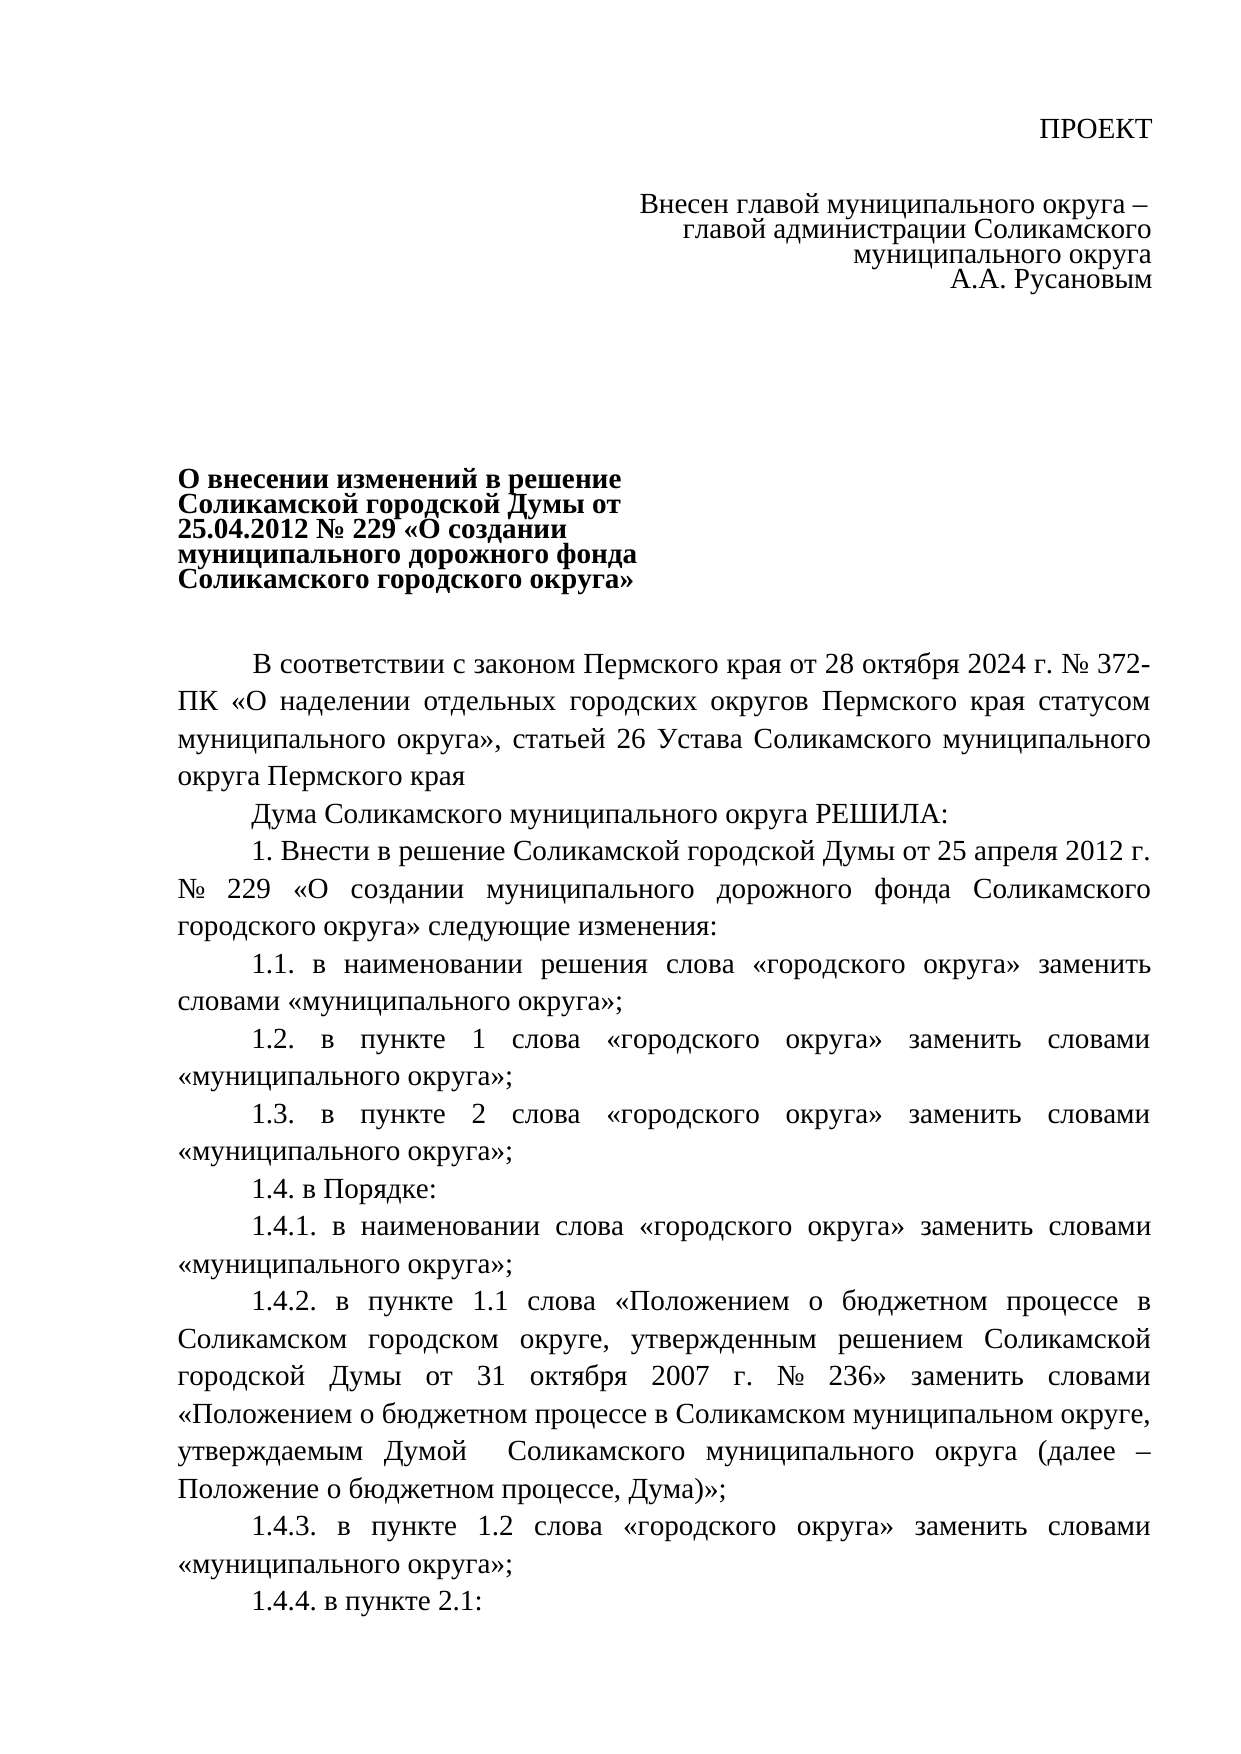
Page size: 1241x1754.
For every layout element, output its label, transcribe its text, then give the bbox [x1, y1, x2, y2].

text 1.4.3. в пункте 1.2 слова «городского округа» заменить словами «муниципального округа»; [177, 1506, 1152, 1581]
text Внесен главой муниципального округа – [635, 193, 1152, 218]
text главой администрации Соликамского муниципального округа [635, 218, 1152, 268]
text 1.4.4. в пункте 2.1: [177, 1581, 1152, 1618]
text 1.2. в пункте 1 слова «городского округа» заменить словами «муниципального округа»; [177, 1018, 1152, 1093]
text ПРОЕКТ [177, 118, 1152, 143]
text 1.4.1. в наименовании слова «городского округа» заменить словами «муниципального округа»; [177, 1206, 1152, 1281]
text 1.3. в пункте 2 слова «городского округа» заменить словами «муниципального округа»; [177, 1093, 1152, 1168]
text 1.1. в наименовании решения слова «городского округа» заменить словами «муниципального округа»; [177, 943, 1152, 1018]
text А.А. Русановым [635, 268, 1152, 293]
text В соответствии с законом Пермского края от 28 октября 2024 г. № 372-ПК «О наделении отдельных городских округов Пермского края статусом муниципального округа», статьей 26 Устава Соликамского муниципального округа Пермского края [177, 643, 1152, 793]
text Дума Соликамского муниципального округа РЕШИЛА: [177, 793, 1152, 831]
text 1.4. в Порядке: [177, 1168, 1152, 1206]
text О внесении изменений в решение Соликамской городской Думы от 25.04.2012 № 229 «О создании муниципального дорожного фонда Соликамского городского округа» [177, 468, 650, 593]
text 1. Внести в решение Соликамской городской Думы от 25 апреля 2012 г. № 229 «О создании муниципального дорожного фонда Соликамского городского округа» следующие изменения: [177, 831, 1152, 943]
text 1.4.2. в пункте 1.1 слова «Положением о бюджетном процессе в Соликамском городском округе, утвержденным решением Соликамской городской Думы от 31 октября 2007 г. № 236» заменить словами «Положением о бюджетном процессе в Соликамском муниципальном округе, утверждаемым Думой Соликамского муниципального округа (далее – Положение о бюджетном процессе, Дума)»; [177, 1281, 1152, 1506]
